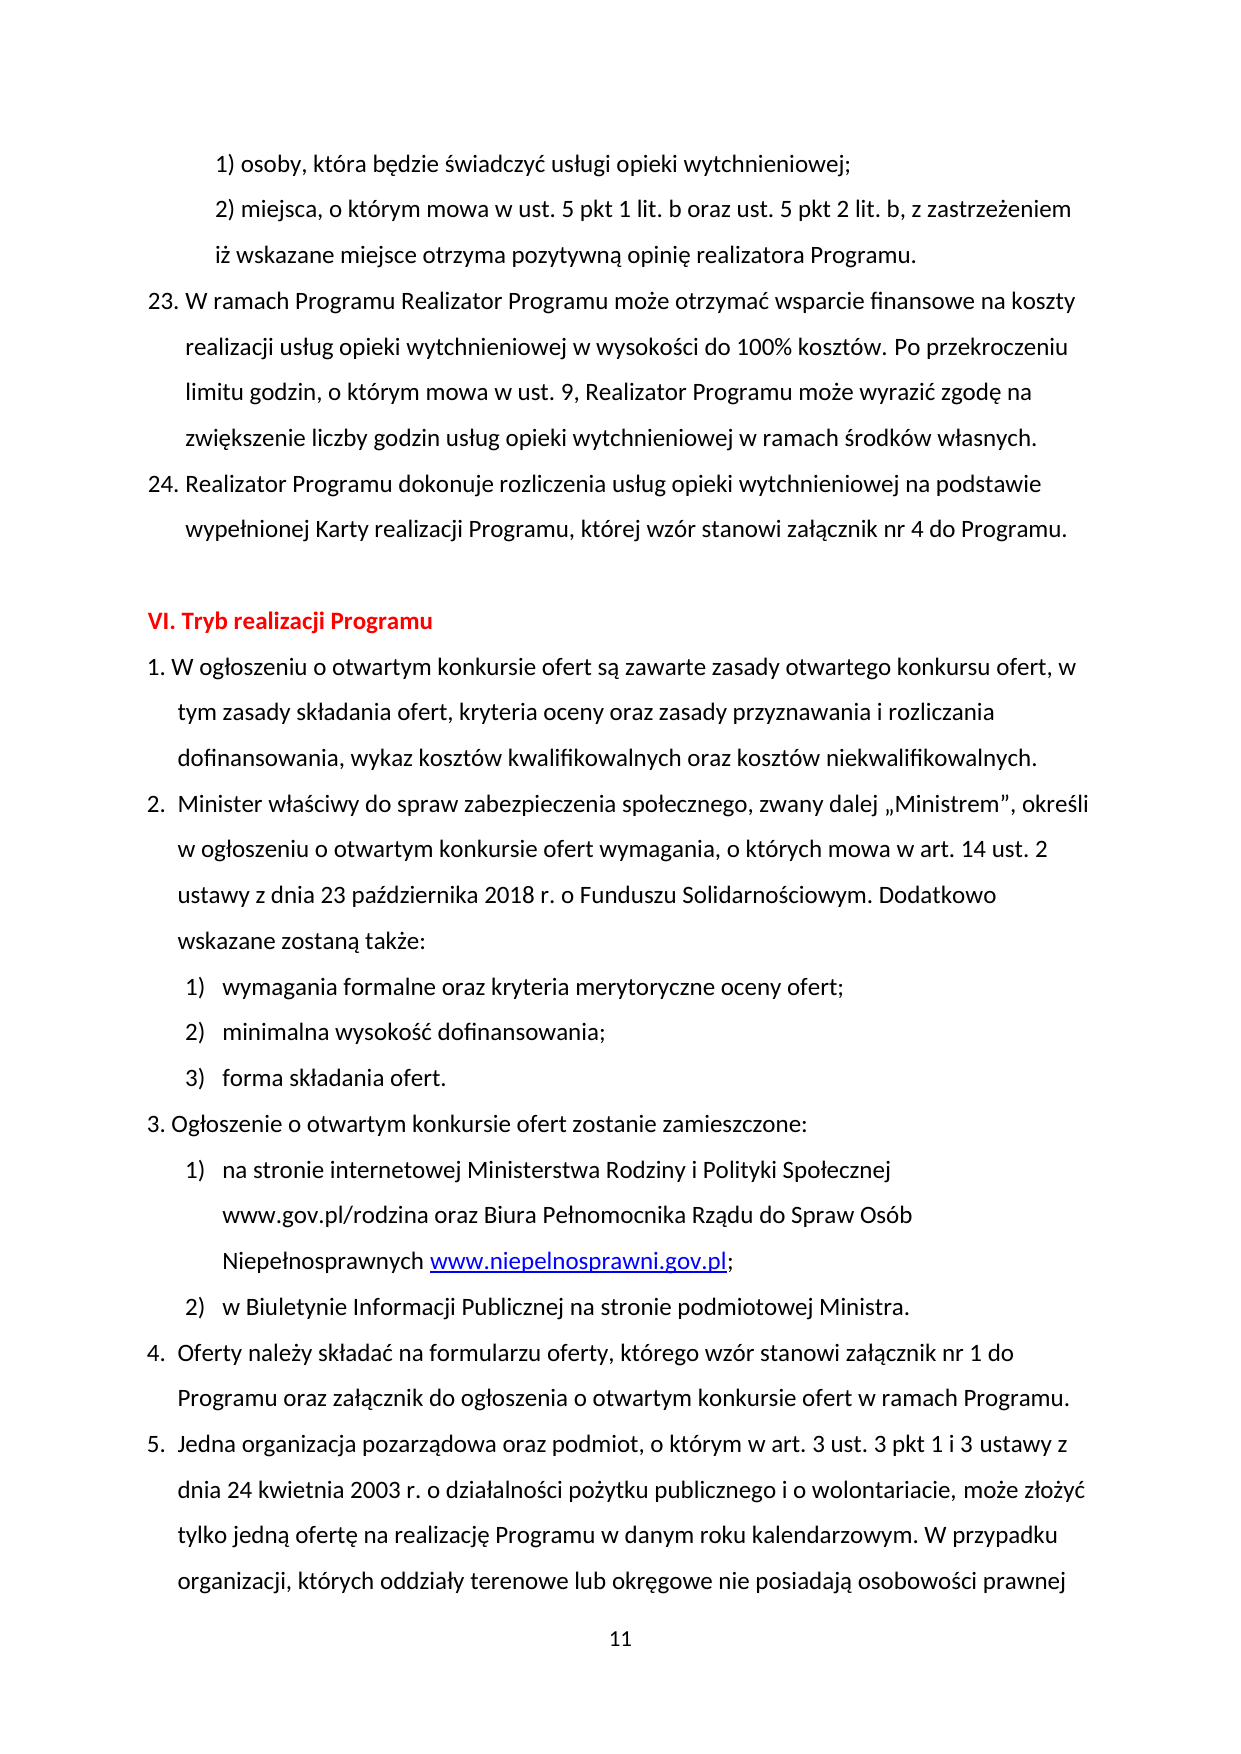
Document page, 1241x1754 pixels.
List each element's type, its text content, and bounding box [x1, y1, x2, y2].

list 3. Ogłoszenie o otwartym konkursie ofert zostanie zamieszczone: [147, 1108, 1092, 1138]
list wymagania formalne oraz kryteria merytoryczne oceny ofert; [185, 971, 1092, 1001]
list W ramach Programu Realizator Programu może otrzymać wsparcie finansowe na koszty realizacji usług opieki wytchnieniowej w wysokości do 100% kosztów. Po przekroczeniu limitu godzin, o którym mowa w ust. 9, Realizator Programu może wyrazić zgodę na zwiększenie liczby godzin usług opieki wytchnieniowej w ramach środków własnych. [148, 285, 1092, 453]
text 1) osoby, która będzie świadczyć usługi opieki wytchnieniowej; [215, 148, 1092, 178]
list minimalna wysokość dofinansowania; [185, 1017, 1092, 1047]
list forma składania ofert. [185, 1062, 1092, 1093]
subtitle VI. Tryb realizacji Programu [148, 605, 1092, 636]
list Realizator Programu dokonuje rozliczenia usług opieki wytchnieniowej na podstawie wypełnionej Karty realizacji Programu, której wzór stanowi załącznik nr 4 do Programu. [148, 468, 1092, 544]
list 1. W ogłoszeniu o otwartym konkursie ofert są zawarte zasady otwartego konkursu ofert, w tym zasady składania ofert, kryteria oceny oraz zasady przyznawania i rozliczania dofinansowania, wykaz kosztów kwalifikowalnych oraz kosztów niekwalifikowalnych. [147, 651, 1092, 773]
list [147, 1428, 1092, 1596]
list w Biuletynie Informacji Publicznej na stronie podmiotowej Ministra. [185, 1291, 1092, 1321]
text 2) miejsca, o którym mowa w ust. 5 pkt 1 lit. b oraz ust. 5 pkt 2 lit. b, z zastrzeżeniem iż wskazane miejsce otrzyma pozytywną opinię realizatora Programu. [215, 193, 1092, 270]
list 4. Oferty należy składać na formularzu oferty, którego wzór stanowi załącznik nr 1 do Programu oraz załącznik do ogłoszenia o otwartym konkursie ofert w ramach Programu. [147, 1337, 1092, 1413]
list na stronie internetowej Ministerstwa Rodziny i Polityki Społecznej www.gov.pl/rodzina oraz Biura Pełnomocnika Rządu do Spraw Osób Niepełnosprawnych www.niepelnosprawni.gov.pl; [185, 1154, 1092, 1276]
list 2. Minister właściwy do spraw zabezpieczenia społecznego, zwany dalej „Ministrem”, określi w ogłoszeniu o otwartym konkursie ofert wymagania, o których mowa w art. 14 ust. 2 ustawy z dnia 23 października 2018 r. o Funduszu Solidarnościowym. Dodatkowo wskazane zostaną także: [147, 788, 1092, 956]
